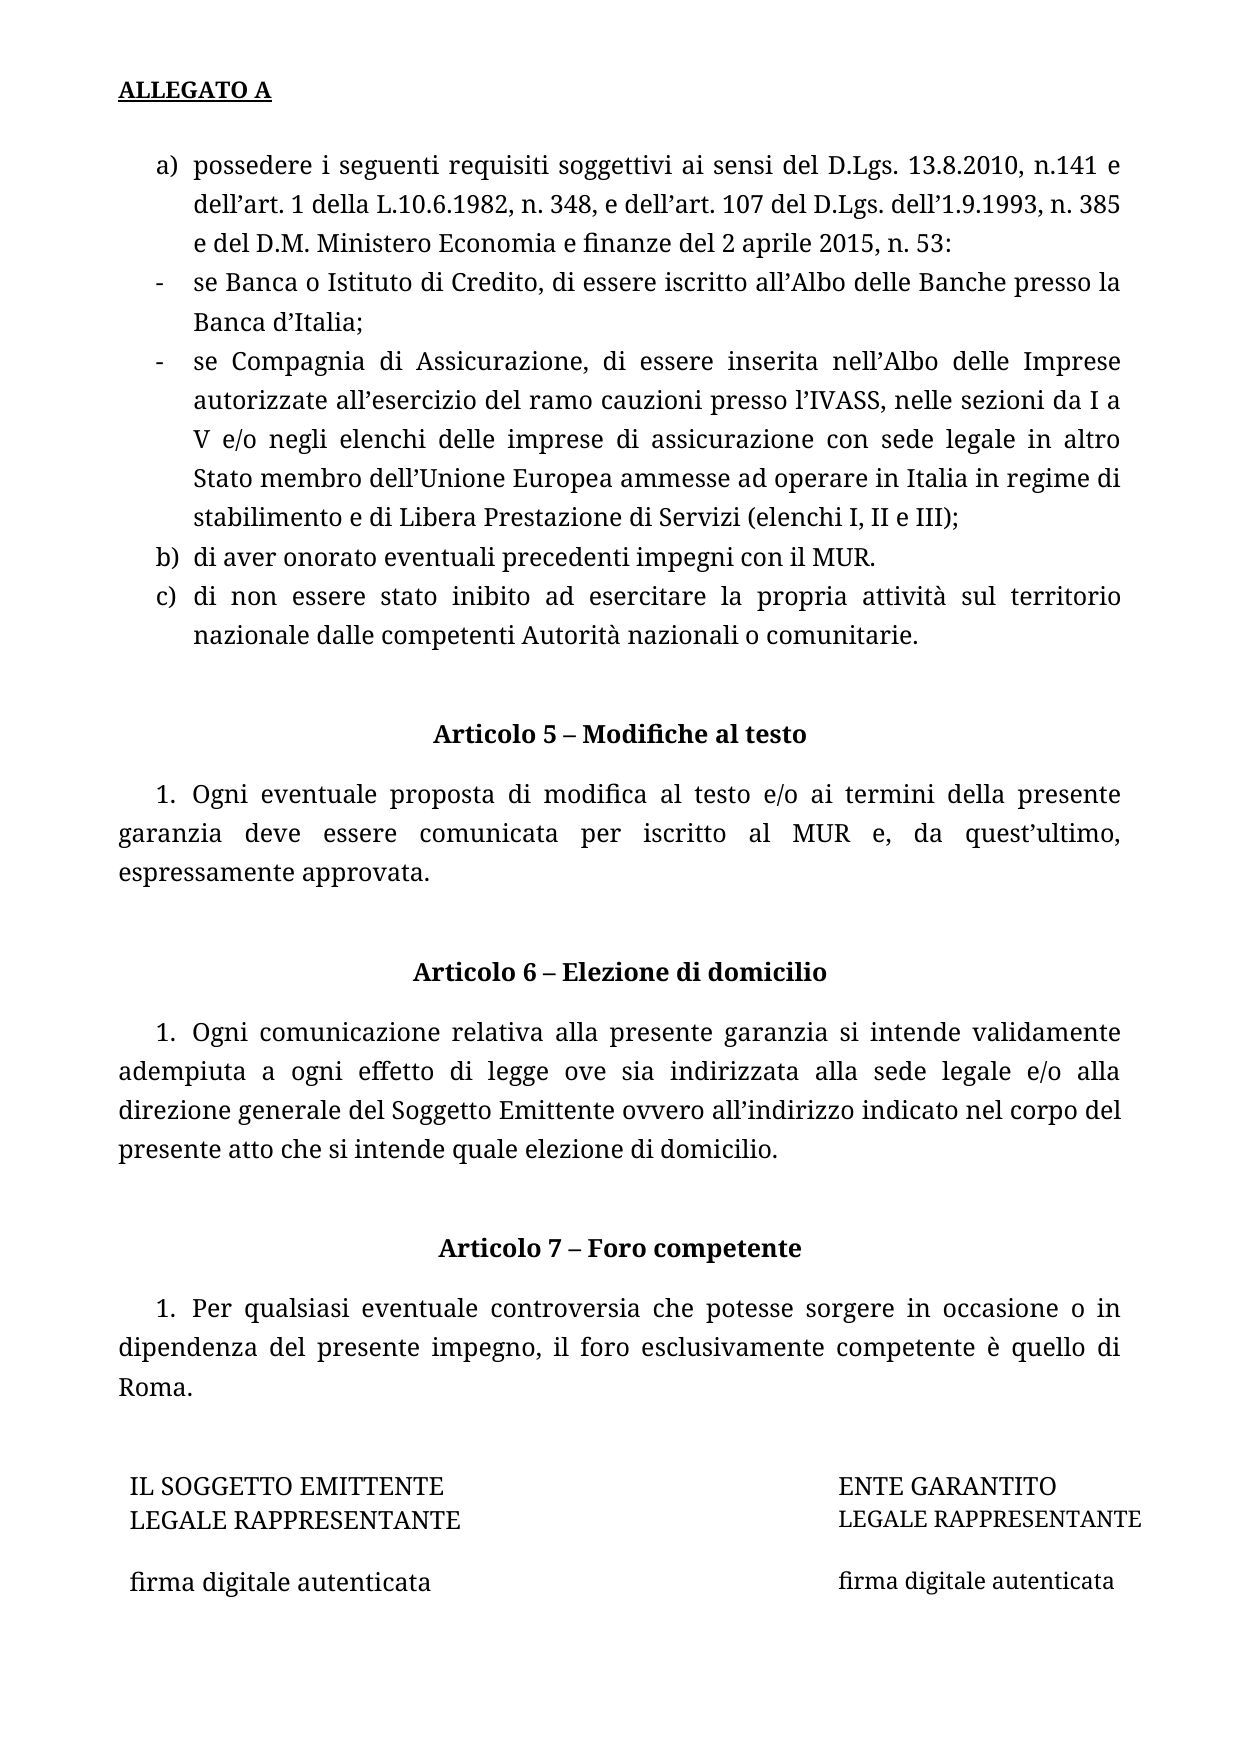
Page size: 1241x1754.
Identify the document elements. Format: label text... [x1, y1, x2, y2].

table_cell LEGALE RAPPRESENTANTE [827, 1503, 1240, 1565]
text Articolo 5 – Modifiche al testo [118, 717, 1122, 751]
list Ogni comunicazione relativa alla presente garanzia si intende validamente adempiuta a ogni effetto di legge ove sia indirizzata alla sede legale e/o alla direzione generale del Soggetto Emittente ovvero all’indirizzo indicato nel corpo del presente atto che si intende quale elezione di domicilio. [118, 1014, 1122, 1166]
list di aver onorato eventuali precedenti impegni con il MUR. [156, 539, 1122, 573]
list Ogni eventuale proposta di modifica al testo e/o ai termini della presente garanzia deve essere comunicata per iscritto al MUR e, da quest’ultimo, espressamente approvata. [118, 777, 1122, 889]
list se Compagnia di Assicurazione, di essere inserita nell’Albo delle Imprese autorizzate all’esercizio del ramo cauzioni presso l’IVASS, nelle sezioni da I a V e/o negli elenchi delle imprese di assicurazione con sede legale in altro Stato membro dell’Unione Europea ammesse ad operare in Italia in regime di stabilimento e di Libera Prestazione di Servizi (elenchi I, II e III); [156, 343, 1122, 534]
table_header ENTE GARANTITO [827, 1469, 1240, 1502]
text Articolo 6 – Elezione di domicilio [118, 954, 1122, 988]
table_cell firma digitale autenticata [827, 1565, 1240, 1627]
list se Banca o Istituto di Credito, di essere iscritto all’Albo delle Banche presso la Banca d’Italia; [156, 265, 1122, 338]
list di non essere stato inibito ad esercitare la propria attività sul territorio nazionale dalle competenti Autorità nazionali o comunitarie. [156, 578, 1122, 652]
list possedere i seguenti requisiti soggettivi ai sensi del D.Lgs. 13.8.2010, n.141 e dell’art. 1 della L.10.6.1982, n. 348, e dell’art. 107 del D.Lgs. dell’1.9.1993, n. 385 e del D.M. Ministero Economia e finanze del 2 aprile 2015, n. 53: [156, 148, 1122, 260]
text Articolo 7 – Foro competente [118, 1231, 1122, 1265]
table_header IL SOGGETTO EMITTENTE [118, 1469, 827, 1502]
table_cell LEGALE RAPPRESENTANTE [118, 1503, 827, 1565]
list Per qualsiasi eventuale controversia che potesse sorgere in occasione o in dipendenza del presente impegno, il foro esclusivamente competente è quello di Roma. [118, 1291, 1122, 1403]
table_cell firma digitale autenticata [118, 1565, 827, 1627]
